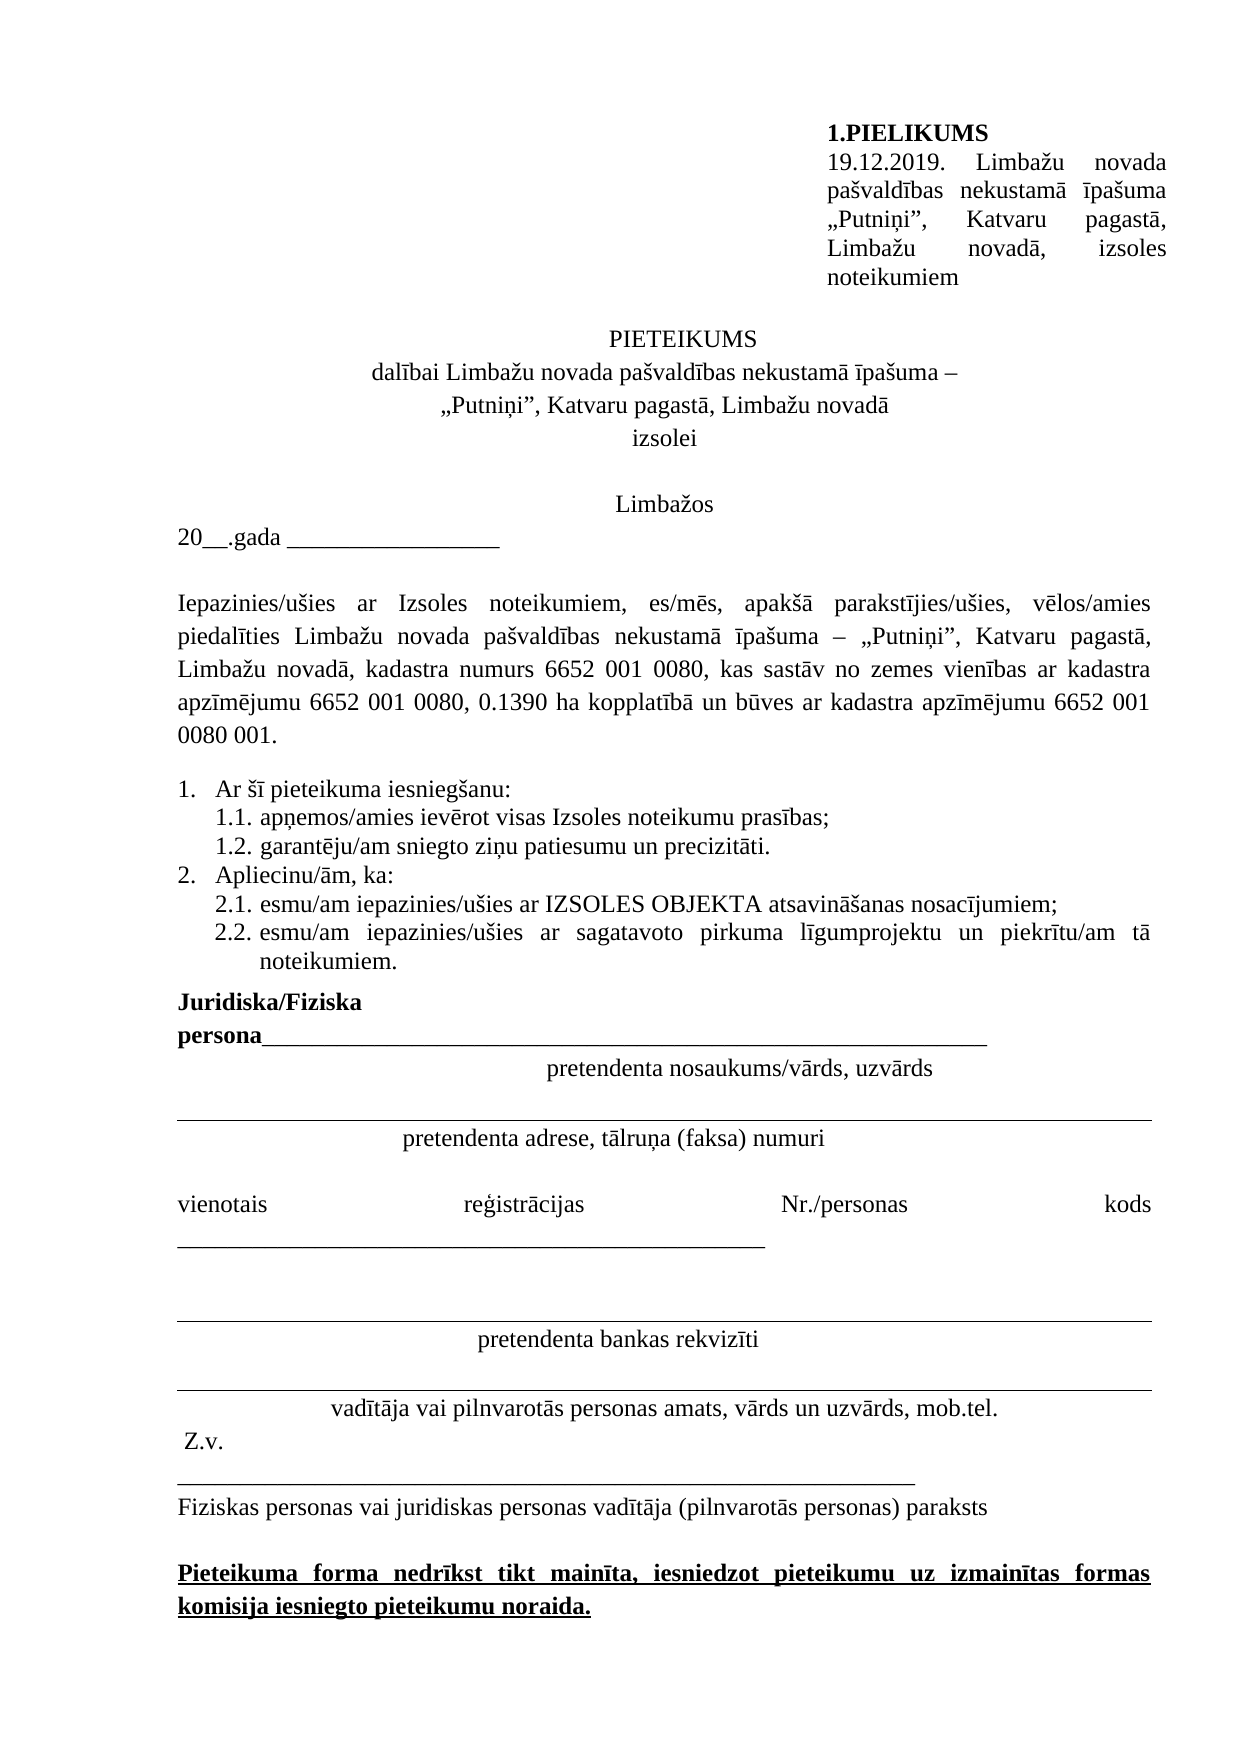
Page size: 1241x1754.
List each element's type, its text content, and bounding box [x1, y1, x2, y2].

text dalībai Limbažu novada pašvaldības nekustamā īpašuma – [177, 357, 1152, 385]
text Pieteikuma forma nedrīkst tikt mainīta, iesniedzot pieteikumu uz izmainītas formas komisija iesniegto pieteikumu noraida. [177, 1558, 1152, 1620]
list esmu/am iepazinies/ušies ar IZSOLES OBJEKTA atsavināšanas nosacījumiem; [215, 889, 1152, 917]
text Iepazinies/ušies ar Izsoles noteikumiem, es/mēs, apakšā parakstījies/ušies, vēlos/amies piedalīties Limbažu novada pašvaldības nekustamā īpašuma – „Putniņi”, Katvaru pagastā, Limbažu novadā, kadastra numurs 6652 001 0080, kas sastāv no zemes vienības ar kadastra apzīmējumu 6652 001 0080, 0.1390 ha kopplatībā un būves ar kadastra apzīmējumu 6652 001 0080 001. [177, 588, 1152, 749]
list esmu/am iepazinies/ušies ar sagatavoto pirkuma līgumprojektu un piekrītu/am tā noteikumiem. [214, 917, 1152, 975]
list garantēju/am sniegto ziņu patiesumu un precizitāti. [215, 831, 1152, 860]
text izsolei [177, 423, 1152, 451]
text pretendenta adrese, tālruņa (faksa) numuri [177, 1121, 1152, 1151]
text vadītāja vai pilnvarotās personas amats, vārds un uzvārds, mob.tel. [177, 1391, 1152, 1422]
text vienotais reģistrācijas Nr./personas kods _______________________________________________ [177, 1189, 1152, 1251]
text „Putniņi”, Katvaru pagastā, Limbažu novadā [177, 390, 1152, 418]
list Apliecinu/ām, ka: [177, 860, 1152, 889]
text Fiziskas personas vai juridiskas personas vadītāja (pilnvarotās personas) paraksts [177, 1492, 1152, 1521]
text 1.pielikums [827, 118, 1152, 147]
text Juridiska/Fiziska persona__________________________________________________________ [177, 987, 1152, 1049]
list Ar šī pieteikuma iesniegšanu: [177, 774, 1152, 802]
text Z.v. ___________________________________________________________ [177, 1426, 1152, 1488]
text Limbažos [177, 489, 1152, 517]
text pretendenta nosaukums/vārds, uzvārds [177, 1053, 1152, 1082]
text pieteikums [214, 324, 1152, 352]
list apņemos/amies ievērot visas Izsoles noteikumu prasības; [215, 802, 1152, 831]
text 19.12.2019. Limbažu novada pašvaldības nekustamā īpašuma „Putniņi”, Katvaru pagastā, Limbažu novadā, izsoles noteikumiem [827, 147, 1166, 291]
text pretendenta bankas rekvizīti [177, 1322, 1152, 1353]
text 20__.gada _________________ [177, 522, 1152, 551]
